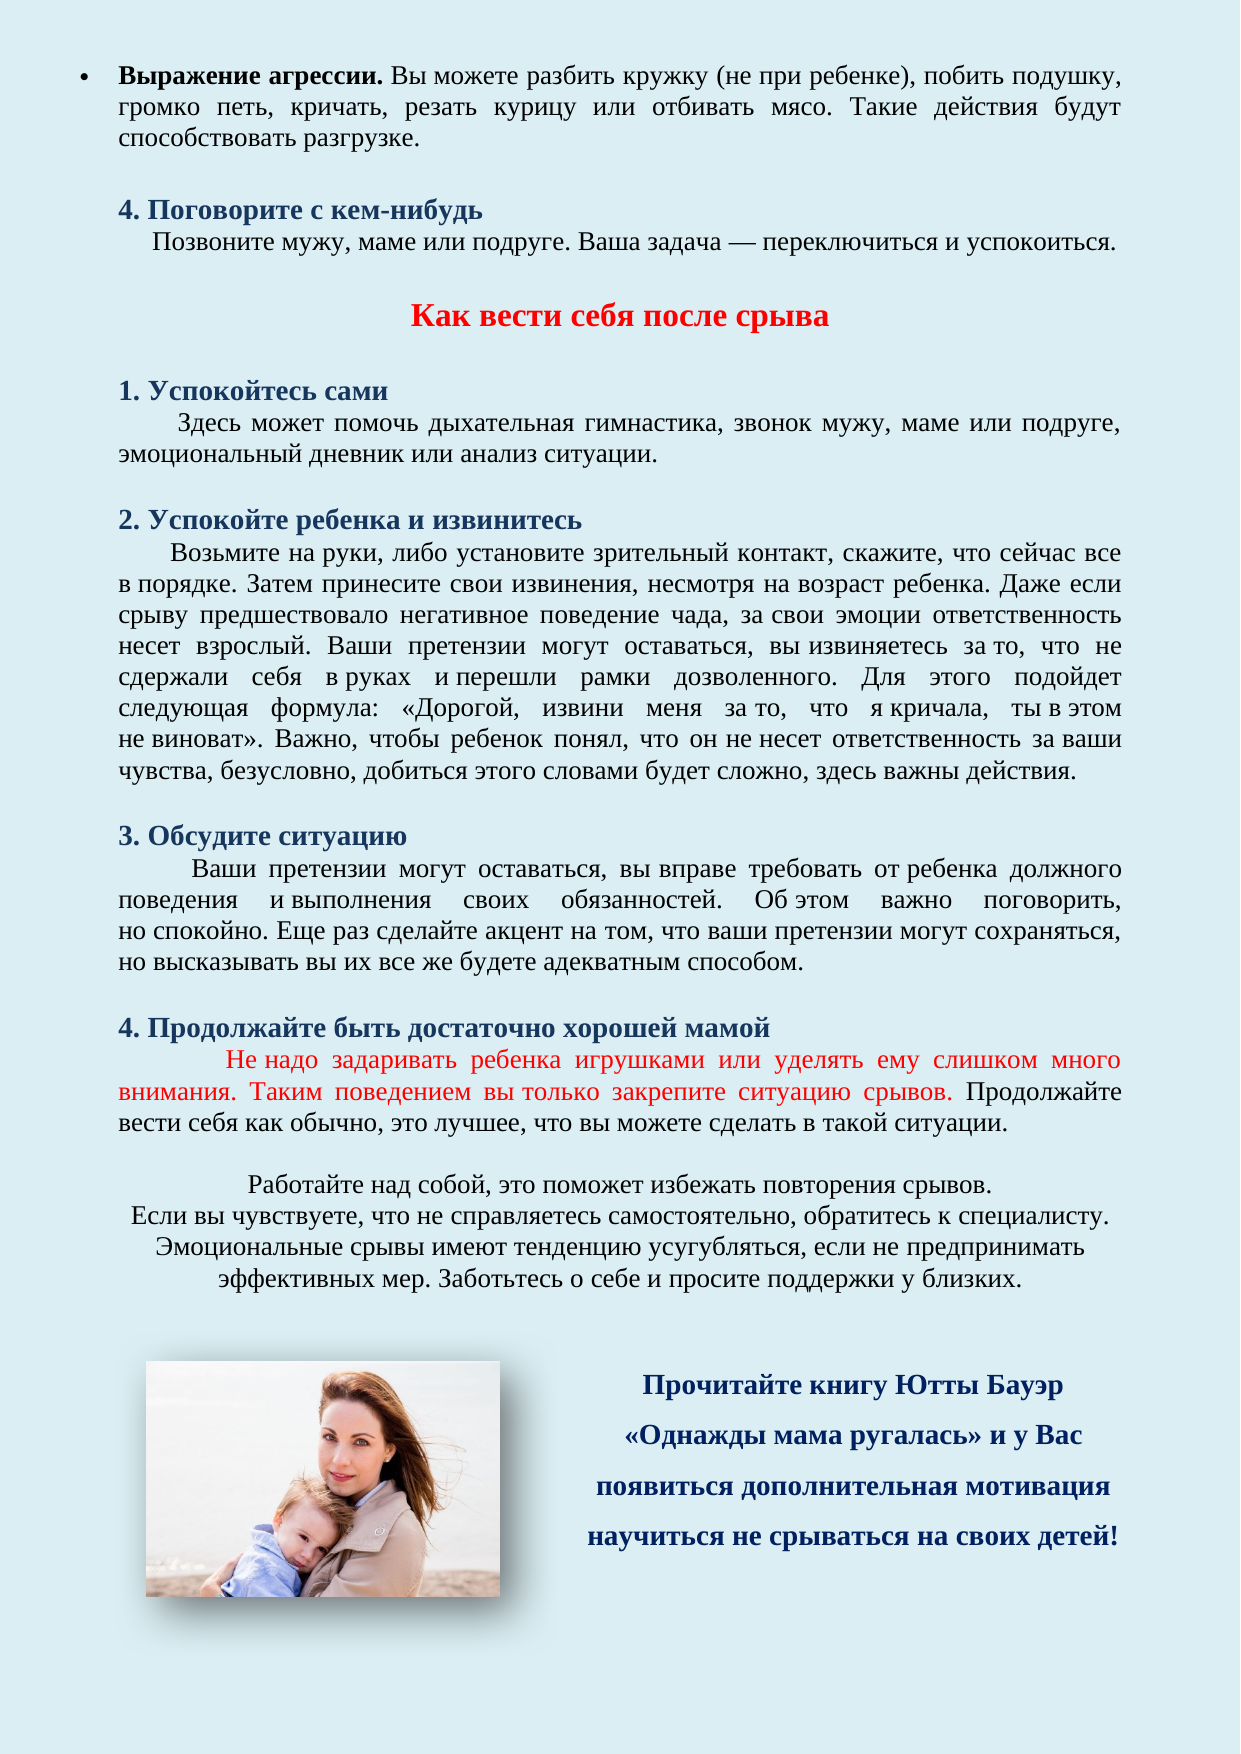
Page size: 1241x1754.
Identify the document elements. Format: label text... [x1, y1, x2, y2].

subtitle Как вести себя после срыва [118, 295, 1122, 333]
text Не надо задаривать ребенка игрушками или уделять ему слишком много внимания. Таким поведением вы только закрепите ситуацию срывов. Продолжайте вести себя как обычно, это лучшее, что вы можете сделать в такой ситуации. [118, 1044, 1122, 1137]
table_header [107, 1324, 573, 1655]
subtitle 1. Успокойтесь сами [118, 373, 1122, 406]
text Если вы чувствуете, что не справляетесь самостоятельно, обратитесь к специалисту. Эмоциональные срывы имеют тенденцию усугубляться, если не предпринимать эффективных мер. Заботьтесь о себе и просите поддержки у близких. [118, 1199, 1122, 1293]
text Позвоните мужу, маме или подруге. Ваша задача — переключиться и успокоиться. [118, 226, 1122, 257]
subtitle 2. Успокойте ребенка и извинитесь [118, 502, 1122, 536]
subtitle 4. Продолжайте быть достаточно хорошей мамой [118, 1010, 1122, 1044]
list Выражение агрессии. Вы можете разбить кружку (не при ребенке), побить подушку, громко петь, кричать, резать курицу или отбивать мясо. Такие действия будут способствовать разгрузке. [81, 59, 1122, 152]
text Возьмите на руки, либо установите зрительный контакт, скажите, что сейчас все в порядке. Затем принесите свои извинения, несмотря на возраст ребенка. Даже если срыву предшествовало негативное поведение чада, за свои эмоции ответственность несет взрослый. Ваши претензии могут оставаться, вы извиняетесь за то, что не сдержали себя в руках и перешли рамки дозволенного. Для этого подойдет следующая формула: «Дорогой, извини меня за то, что я кричала, ты в этом не виноват». Важно, чтобы ребенок понял, что он не несет ответственность за ваши чувства, безусловно, добиться этого словами будет сложно, здесь важны действия. [118, 536, 1122, 785]
subtitle 3. Обсудите ситуацию [118, 818, 1122, 852]
text Здесь может помочь дыхательная гимнастика, звонок мужу, маме или подруге, эмоциональный дневник или анализ ситуации. [118, 406, 1122, 469]
picture [146, 1361, 500, 1597]
text Ваши претензии могут оставаться, вы вправе требовать от ребенка должного поведения и выполнения своих обязанностей. Об этом важно поговорить, но спокойно. Еще раз сделайте акцент на том, что ваши претензии могут сохраняться, но высказывать вы их все же будете адекватным способом. [118, 852, 1122, 977]
text Работайте над собой, это поможет избежать повторения срывов. [118, 1168, 1122, 1199]
subtitle 4. Поговорите с кем-нибудь [118, 192, 1122, 226]
table_header Прочитайте книгу Ютты Бауэр «Однажды мама ругалась» и у Вас появиться дополнительная мотивация научиться не срываться на своих детей! [573, 1324, 1133, 1655]
